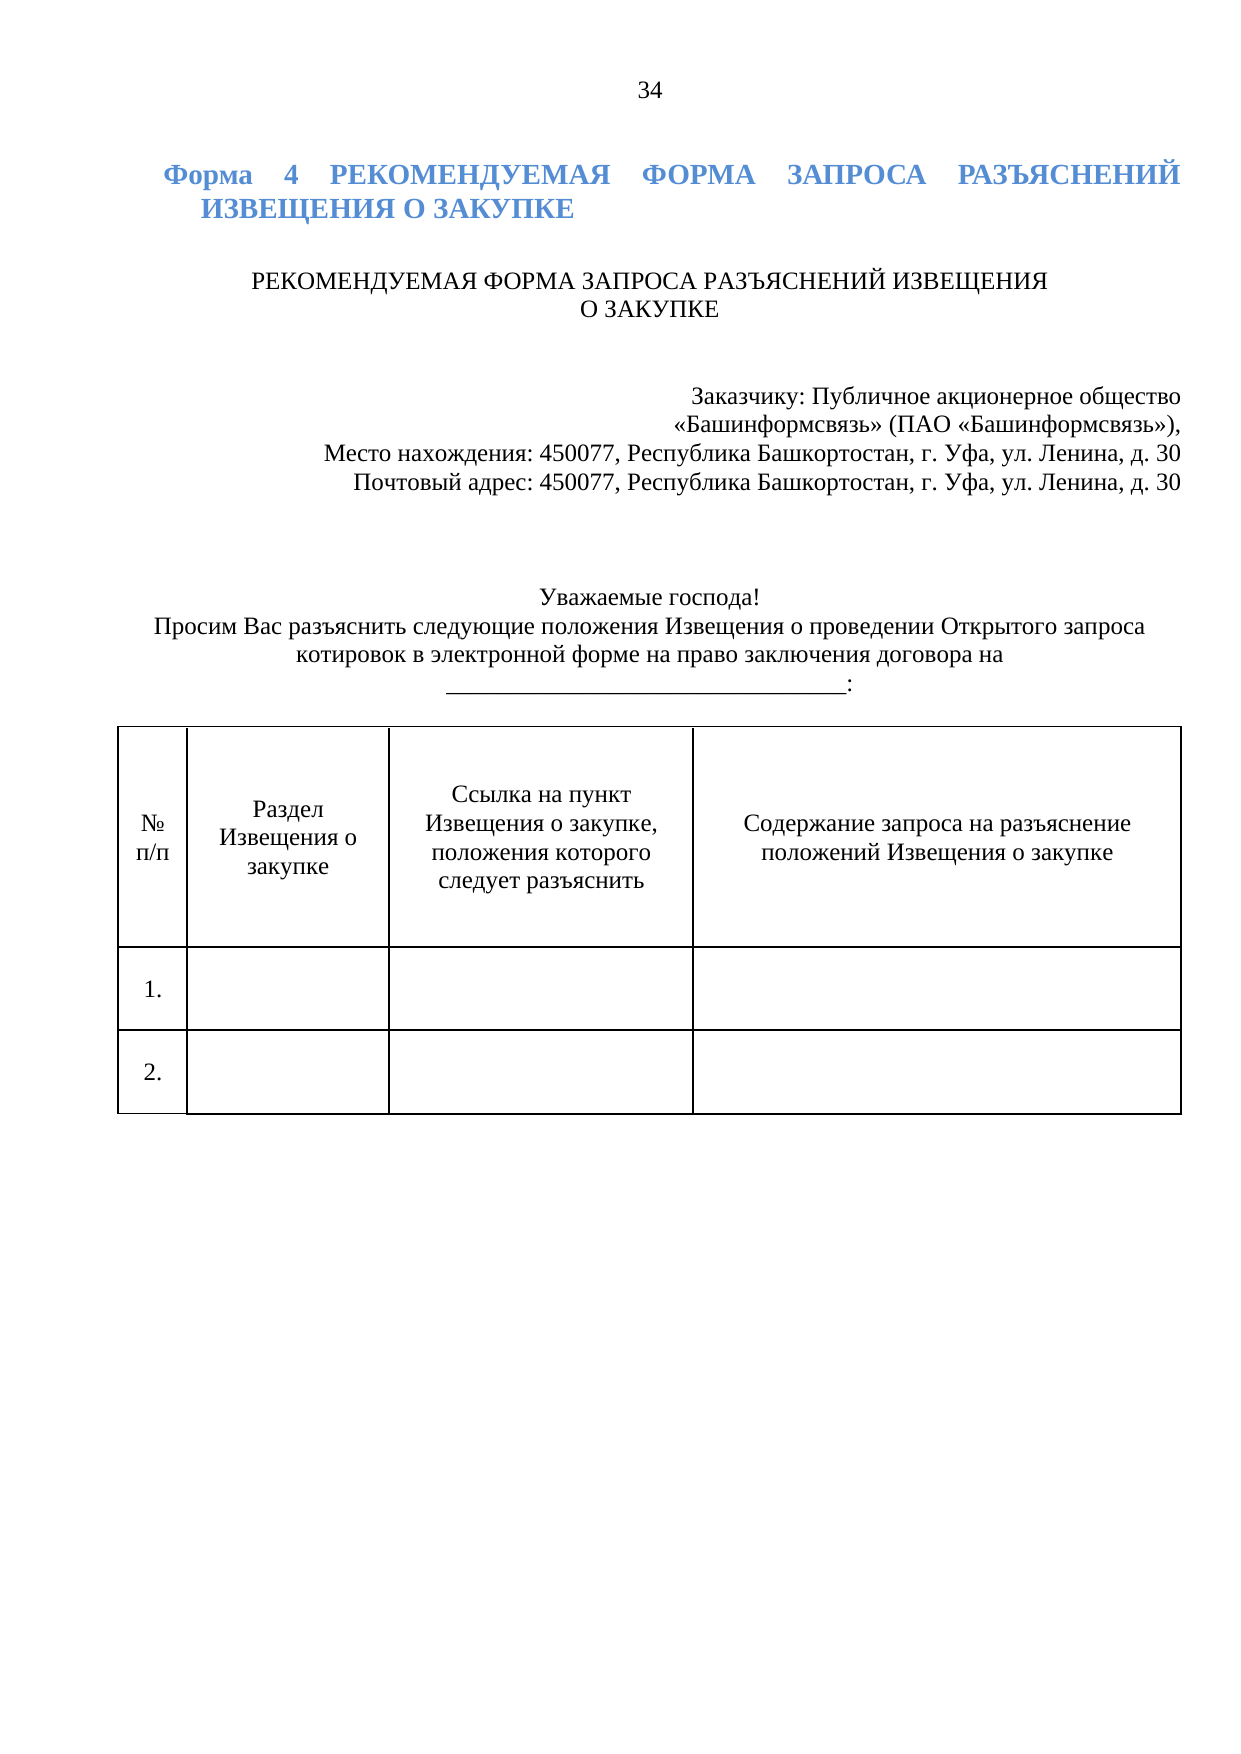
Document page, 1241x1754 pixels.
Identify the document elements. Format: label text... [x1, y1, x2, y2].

subtitle Форма 4 РЕКОМЕНДУЕМАЯ ФОРМА ЗАПРОСА РАЗЪЯСНЕНИЙ ИЗВЕЩЕНИЯ О ЗАКУПКЕ [163, 157, 1181, 224]
table_header № п/п [119, 727, 187, 946]
text Почтовый адрес: 450077, Республика Башкортостан, г. Уфа, ул. Ленина, д. 30 [118, 467, 1181, 496]
table_cell 2. [119, 1031, 186, 1113]
text РЕКОМЕНДУЕМАЯ ФОРМА ЗАПРОСА РАЗЪЯСНЕНИЙ ИЗВЕЩЕНИЯ [118, 266, 1181, 294]
text Место нахождения: 450077, Республика Башкортостан, г. Уфа, ул. Ленина, д. 30 [118, 438, 1181, 467]
text Уважаемые господа! [118, 582, 1181, 611]
table_cell [694, 948, 1180, 1029]
table_cell [188, 948, 388, 1029]
text О ЗАКУПКЕ [118, 294, 1181, 323]
table_cell [390, 948, 692, 1029]
table_header Ссылка на пункт Извещения о закупке, положения которого следует разъяснить [390, 727, 693, 946]
table_cell [188, 1031, 388, 1113]
table_cell [390, 1031, 692, 1113]
text «Башинформсвязь» (ПАО «Башинформсвязь»), [118, 409, 1181, 438]
table_header Раздел Извещения о закупке [188, 727, 389, 946]
table_cell 1. [119, 948, 186, 1029]
text Заказчику: Публичное акционерное общество [118, 381, 1181, 409]
text Просим Вас разъяснить следующие положения Извещения о проведении Открытого запроса котировок в электронной форме на право заключения договора на ________________________________: [118, 611, 1181, 697]
table_cell [694, 1031, 1180, 1113]
table_header Содержание запроса на разъяснение положений Извещения о закупке [694, 727, 1180, 946]
